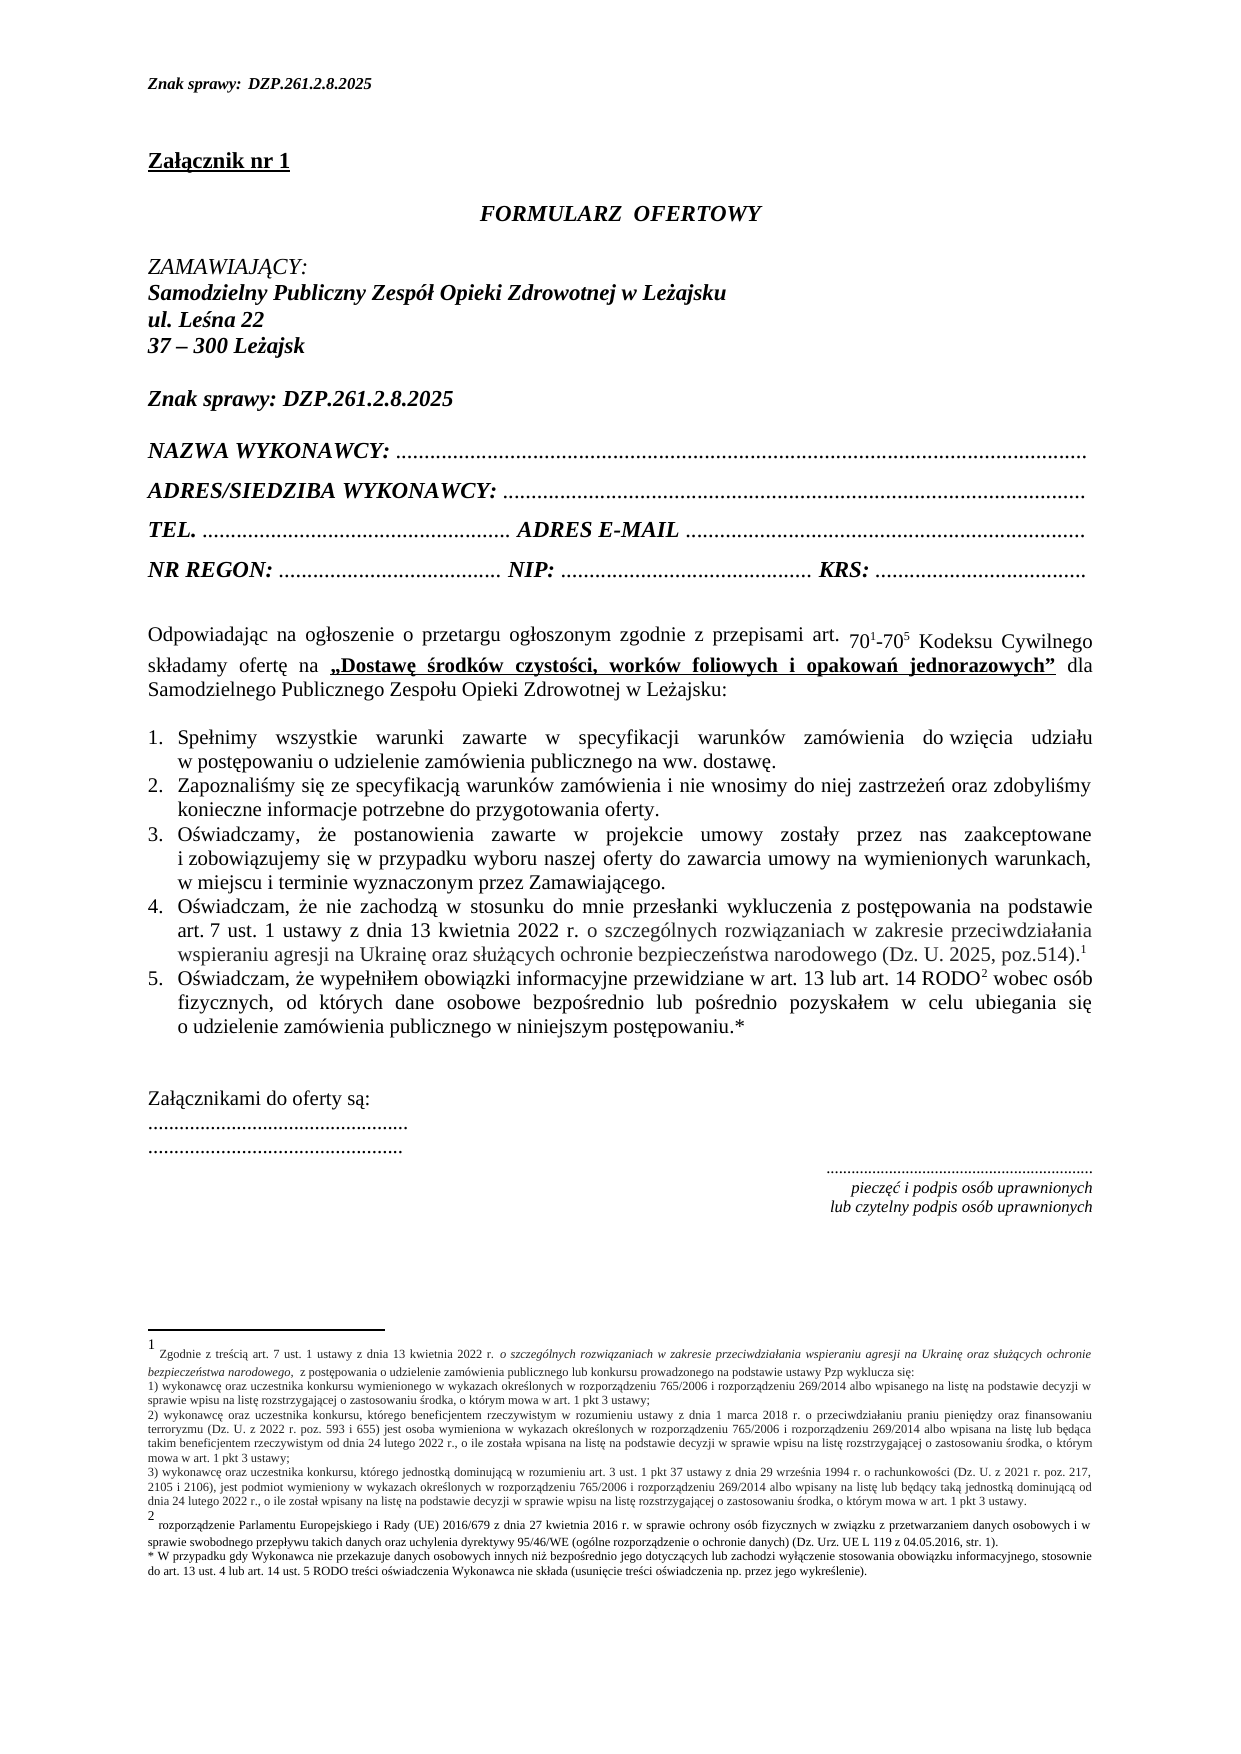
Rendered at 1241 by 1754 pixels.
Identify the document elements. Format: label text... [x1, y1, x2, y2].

subtitle Znak sprawy: DZP.261.2.8.2025 [148, 385, 1093, 411]
subtitle Samodzielny Publiczny Zespół Opieki Zdrowotnej w Leżajsku [148, 279, 1093, 306]
text NAZWA WYKONAWCY: ......................................................................................................................... [148, 437, 1093, 464]
text lub czytelny podpis osób uprawnionych [738, 1197, 1093, 1216]
text ADRES/SIEDZIBA WYKONAWCY: ...................................................................................................... [148, 477, 1093, 503]
subtitle Spełnimy wszystkie warunki zawarte w specyfikacji warunków zamówienia do wzięcia udziału w postępowaniu o udzielenie zamówienia publicznego na ww. dostawę. [148, 725, 1093, 773]
text ................................................. [148, 1134, 1093, 1158]
text Odpowiadając na ogłoszenie o przetargu ogłoszonym zgodnie z przepisami art. 701-705 Kodeksu Cywilnego składamy ofertę na „Dostawę środków czystości, worków foliowych i opakowań jednorazowych” dla Samodzielnego Publicznego Zespołu Opieki Zdrowotnej w Leżajsku: [148, 622, 1093, 701]
text FORMULARZ OFERTOWY [148, 200, 1093, 227]
text TEL. ...................................................... ADRES E-MAIL ...................................................................... [148, 516, 1093, 543]
list Oświadczam, że nie zachodzą w stosunku do mnie przesłanki wykluczenia z postępowania na podstawie art. 7 ust. 1 ustawy z dnia 13 kwietnia 2022 r. o szczególnych rozwiązaniach w zakresie przeciwdziałania wspieraniu agresji na Ukrainę oraz służących ochronie bezpieczeństwa narodowego (Dz. U. 2025, poz.514). [148, 894, 1093, 966]
text Załącznikami do oferty są: [148, 1086, 1093, 1110]
list Oświadczamy, że postanowienia zawarte w projekcie umowy zostały przez nas zaakceptowane i zobowiązujemy się w przypadku wyboru naszej oferty do zawarcia umowy na wymienionych warunkach, w miejscu i terminie wyznaczonym przez Zamawiającego. [148, 821, 1093, 894]
subtitle Zapoznaliśmy się ze specyfikacją warunków zamówienia i nie wnosimy do niej zastrzeżeń oraz zdobyliśmy konieczne informacje potrzebne do przygotowania oferty. [148, 773, 1093, 821]
text ................................................................ [148, 1158, 1093, 1177]
text pieczęć i podpis osób uprawnionych [753, 1177, 1093, 1197]
text ZAMAWIAJĄCY: [148, 253, 1093, 279]
text Załącznik nr 1 [148, 148, 1093, 174]
subtitle ul. Leśna 22 [148, 306, 1093, 332]
list Oświadczam, że wypełniłem obowiązki informacyjne przewidziane w art. 13 lub art. 14 RODO wobec osób fizycznych, od których dane osobowe bezpośrednio lub pośrednio pozyskałem w celu ubiegania się o udzielenie zamówienia publicznego w niniejszym postępowaniu.* [148, 966, 1093, 1038]
text NR REGON: ....................................... NIP: ............................................ KRS: ..................................... [148, 556, 1093, 582]
subtitle 37 – 300 Leżajsk [148, 332, 1093, 358]
text .................................................. [148, 1110, 1093, 1134]
